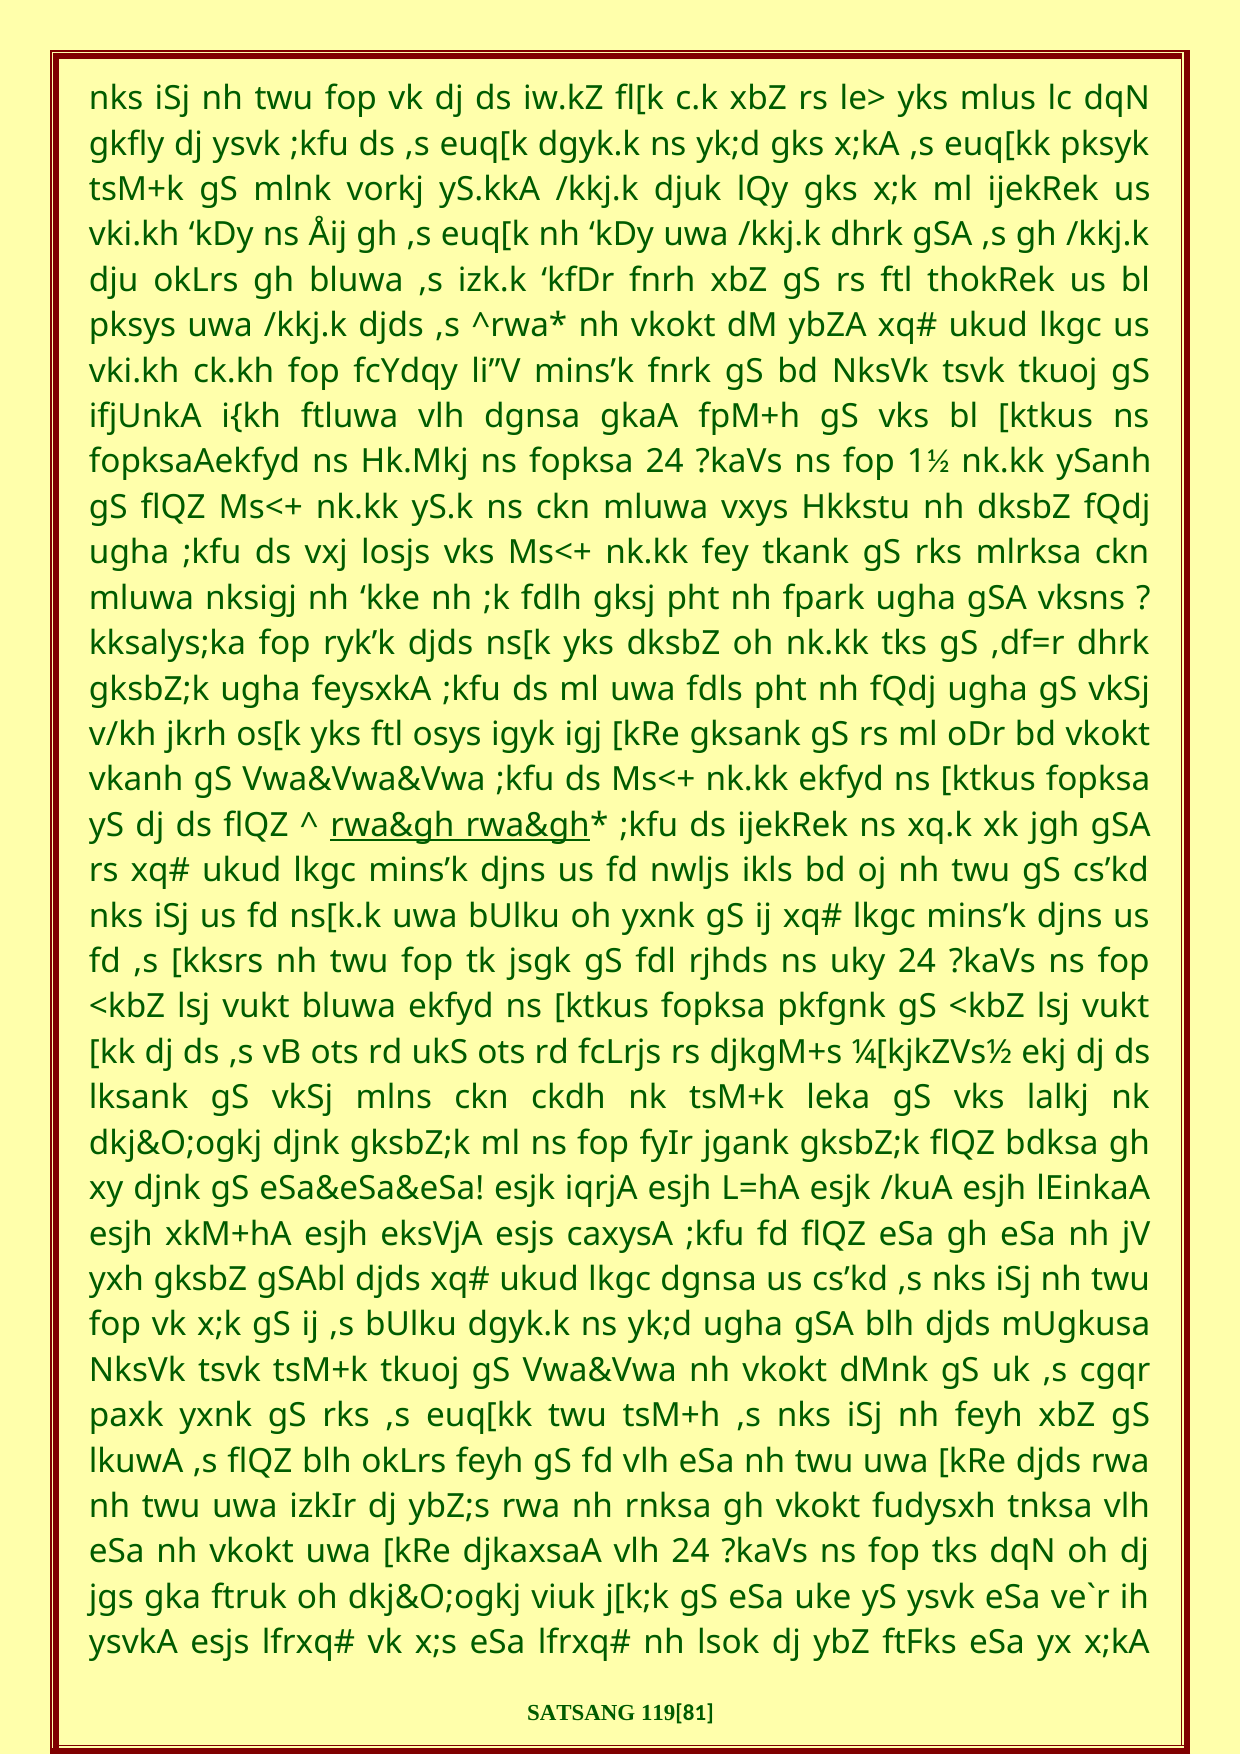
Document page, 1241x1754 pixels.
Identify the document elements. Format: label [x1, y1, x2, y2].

text [89, 74, 1152, 1663]
